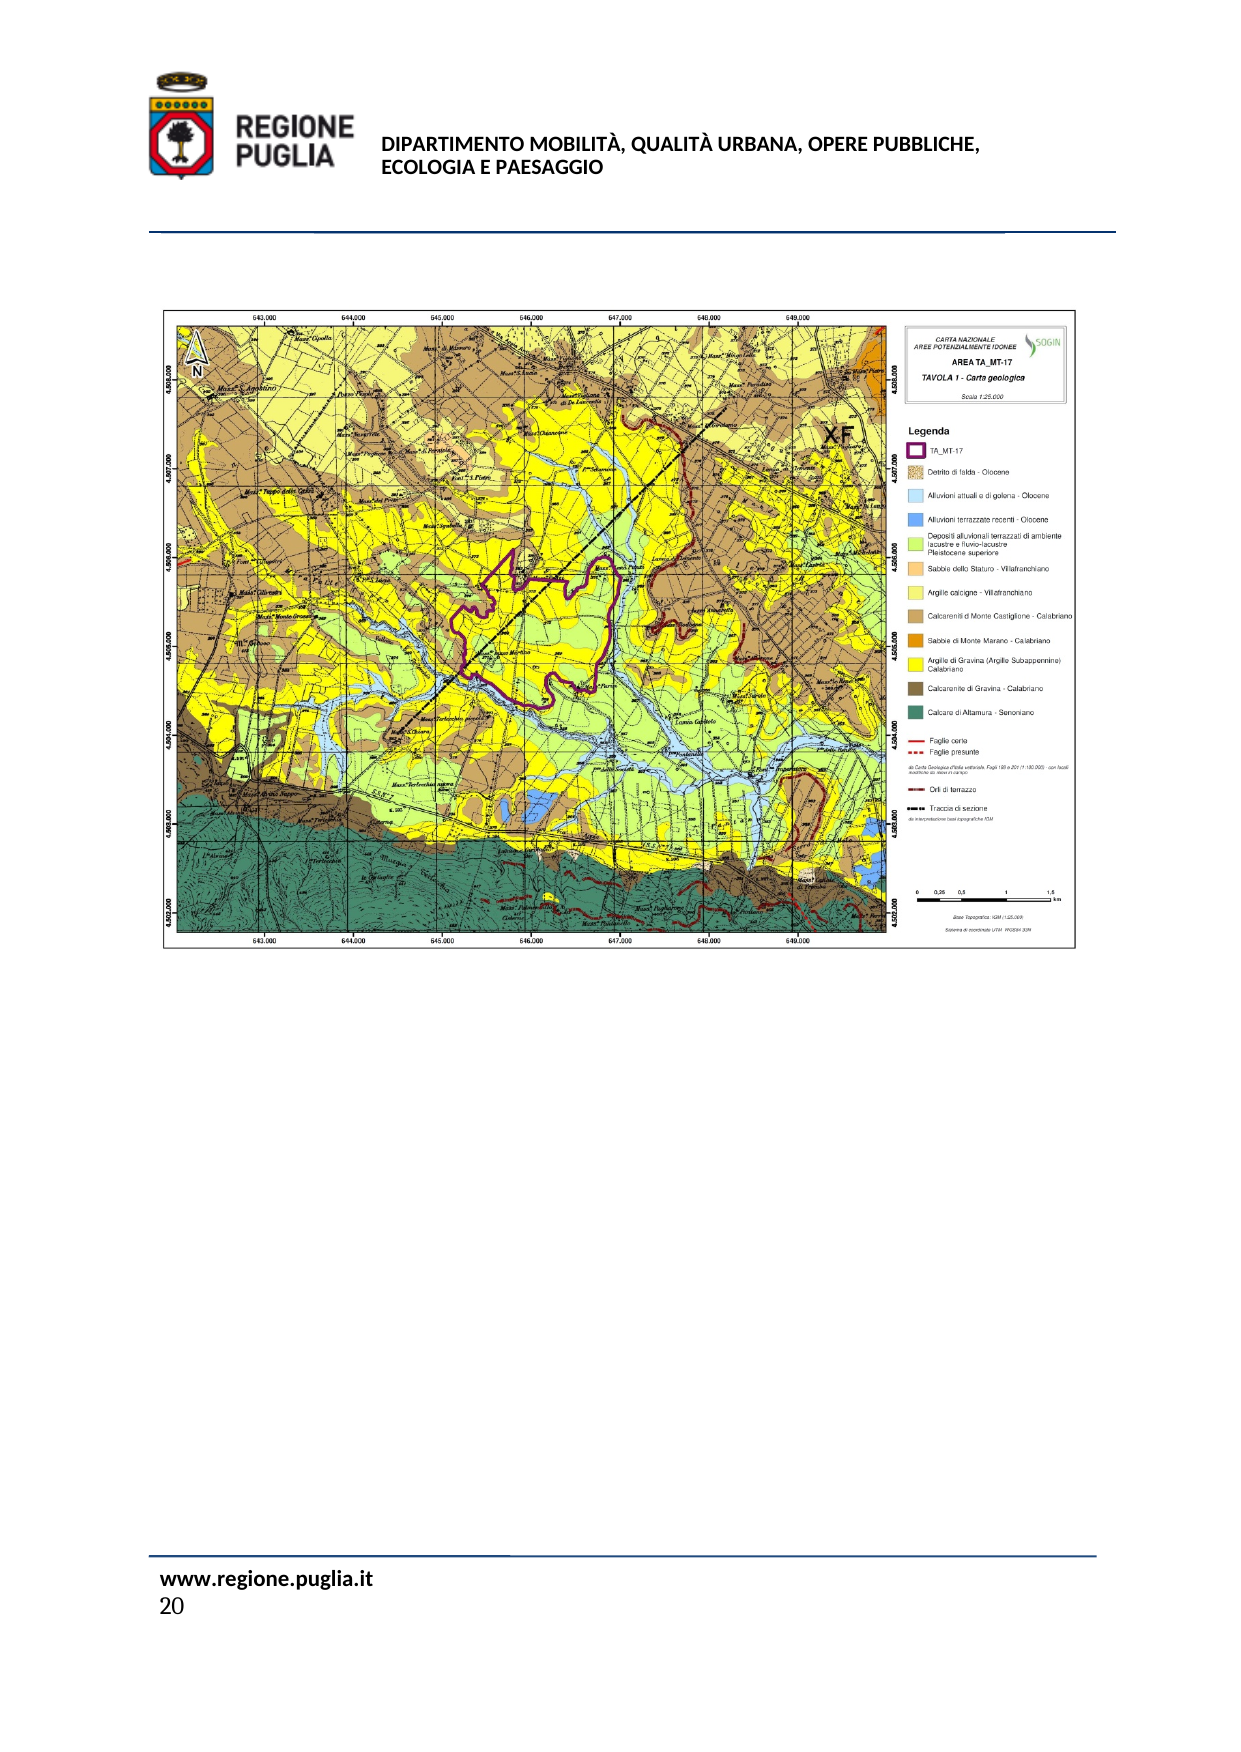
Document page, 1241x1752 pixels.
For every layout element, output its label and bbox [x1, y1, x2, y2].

picture [159, 305, 1081, 954]
